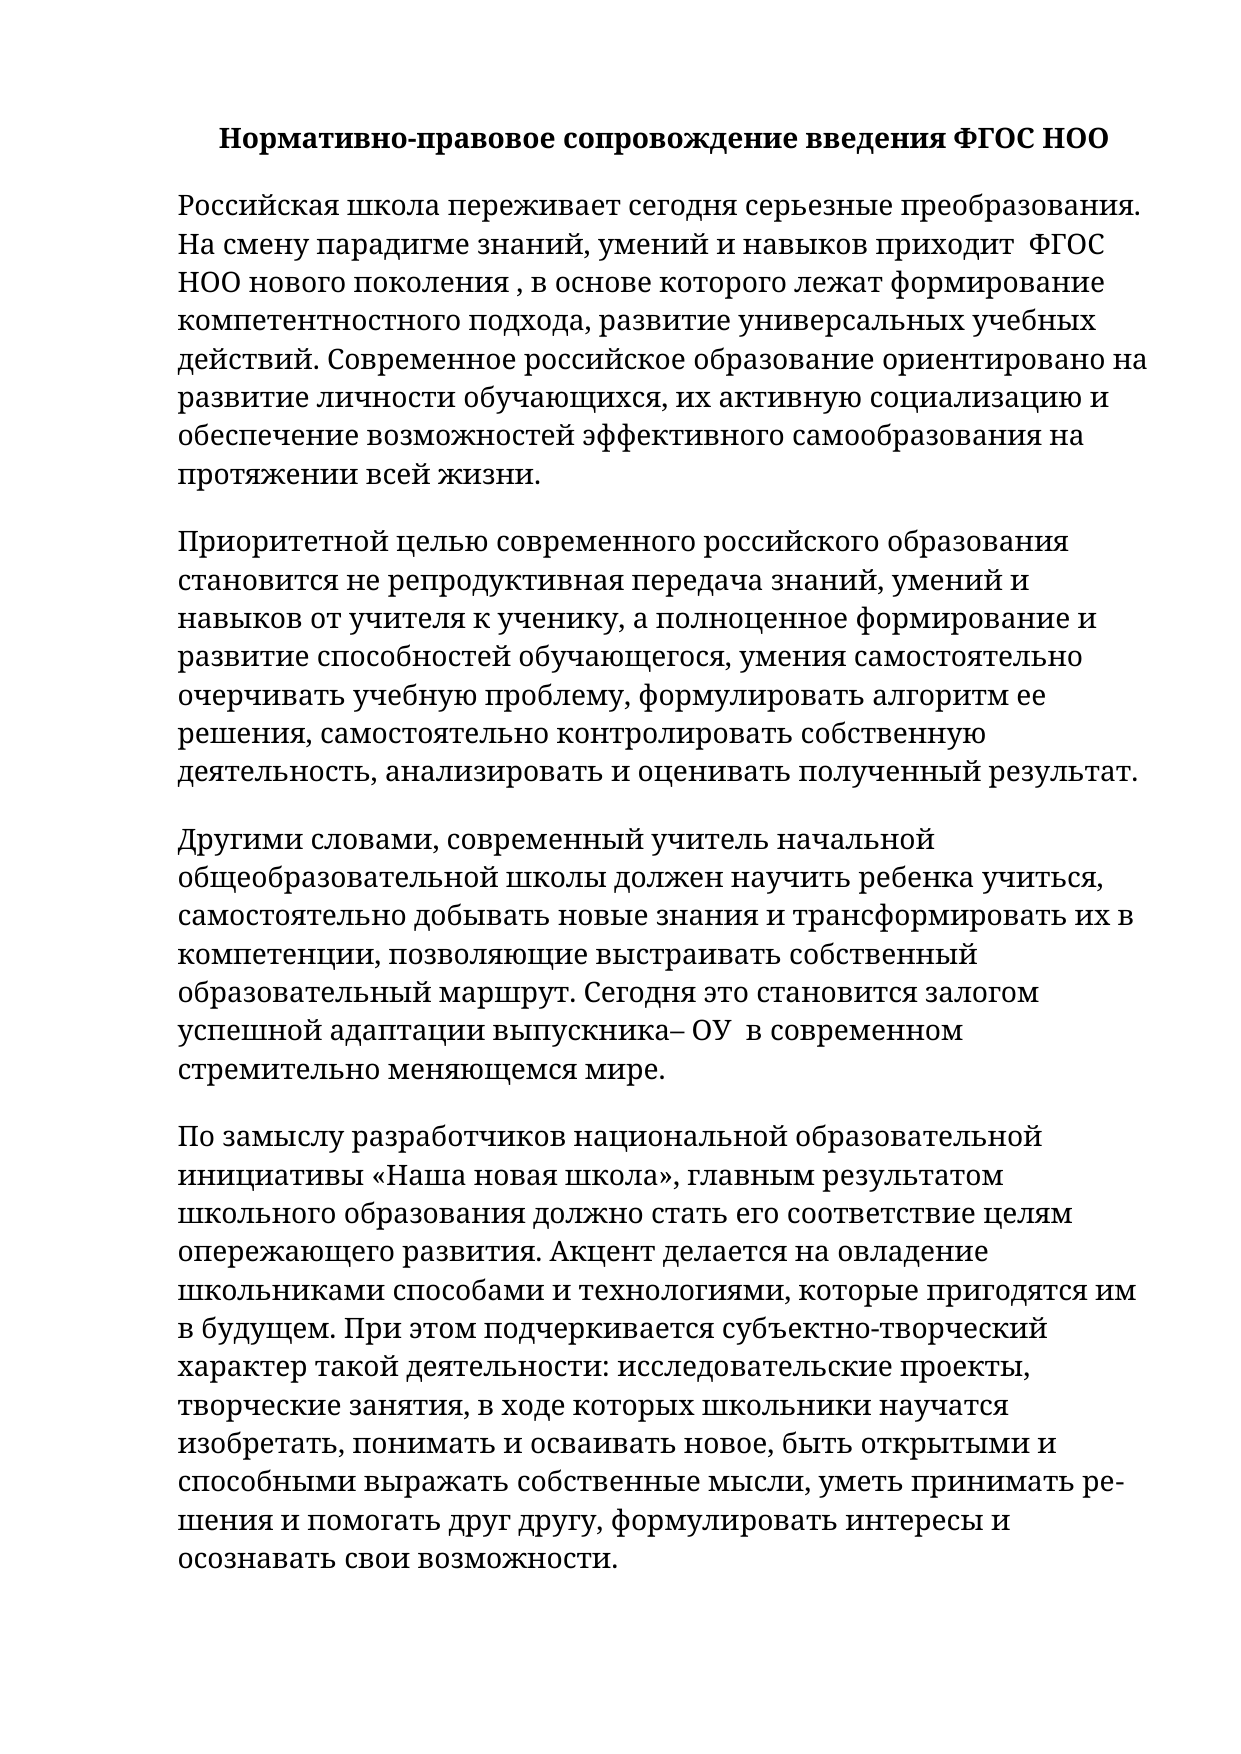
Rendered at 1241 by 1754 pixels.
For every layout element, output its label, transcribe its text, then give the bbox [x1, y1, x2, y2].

text Приоритетной целью современного российского образования становится не репродуктивная передача знаний, умений и навыков от учителя к ученику, а полноценное формирование и развитие способностей обучающегося, умения самостоятельно очерчивать учебную проблему, формулировать алгоритм ее решения, самостоятельно контролировать собственную деятельность, анализировать и оценивать полученный результат. [177, 521, 1152, 790]
text По замыслу разработчиков национальной образовательной инициативы «Наша новая школа», главным результатом школьного образования должно стать его соответствие целям опережающего развития. Акцент делается на овладение школьниками способами и технологиями, которые пригодятся им в будущем. При этом подчеркивается субъектно-творческий характер такой деятельности: исследовательские проекты, творческие занятия, в ходе которых школьники научатся изобретать, понимать и осваивать новое, быть открытыми и способными выражать собственные мысли, уметь принимать решения и помогать друг другу, формулировать интересы и осознавать свои возможности. [177, 1116, 1152, 1576]
text Другими словами, современный учитель начальной общеобразовательной школы должен научить ребенка учиться, самостоятельно добывать новые знания и трансформировать их в компетенции, позволяющие выстраивать собственный образовательный маршрут. Сегодня это становится залогом успешной адаптации выпускника– ОУ в современном стремительно меняющемся мире. [177, 819, 1152, 1087]
text Российская школа переживает сегодня серьезные преобразования. На смену парадигме знаний, умений и навыков приходит ФГОС НОО нового поколения , в основе которого лежат формирование компетентностного подхода, развитие универсальных учебных действий. Современное российское образование ориентировано на развитие личности обучающихся, их активную социализацию и обеспечение возможностей эффективного самообразования на протяжении всей жизни. [177, 186, 1152, 492]
text Нормативно-правовое сопровождение введения ФГОС НОО [177, 118, 1152, 156]
